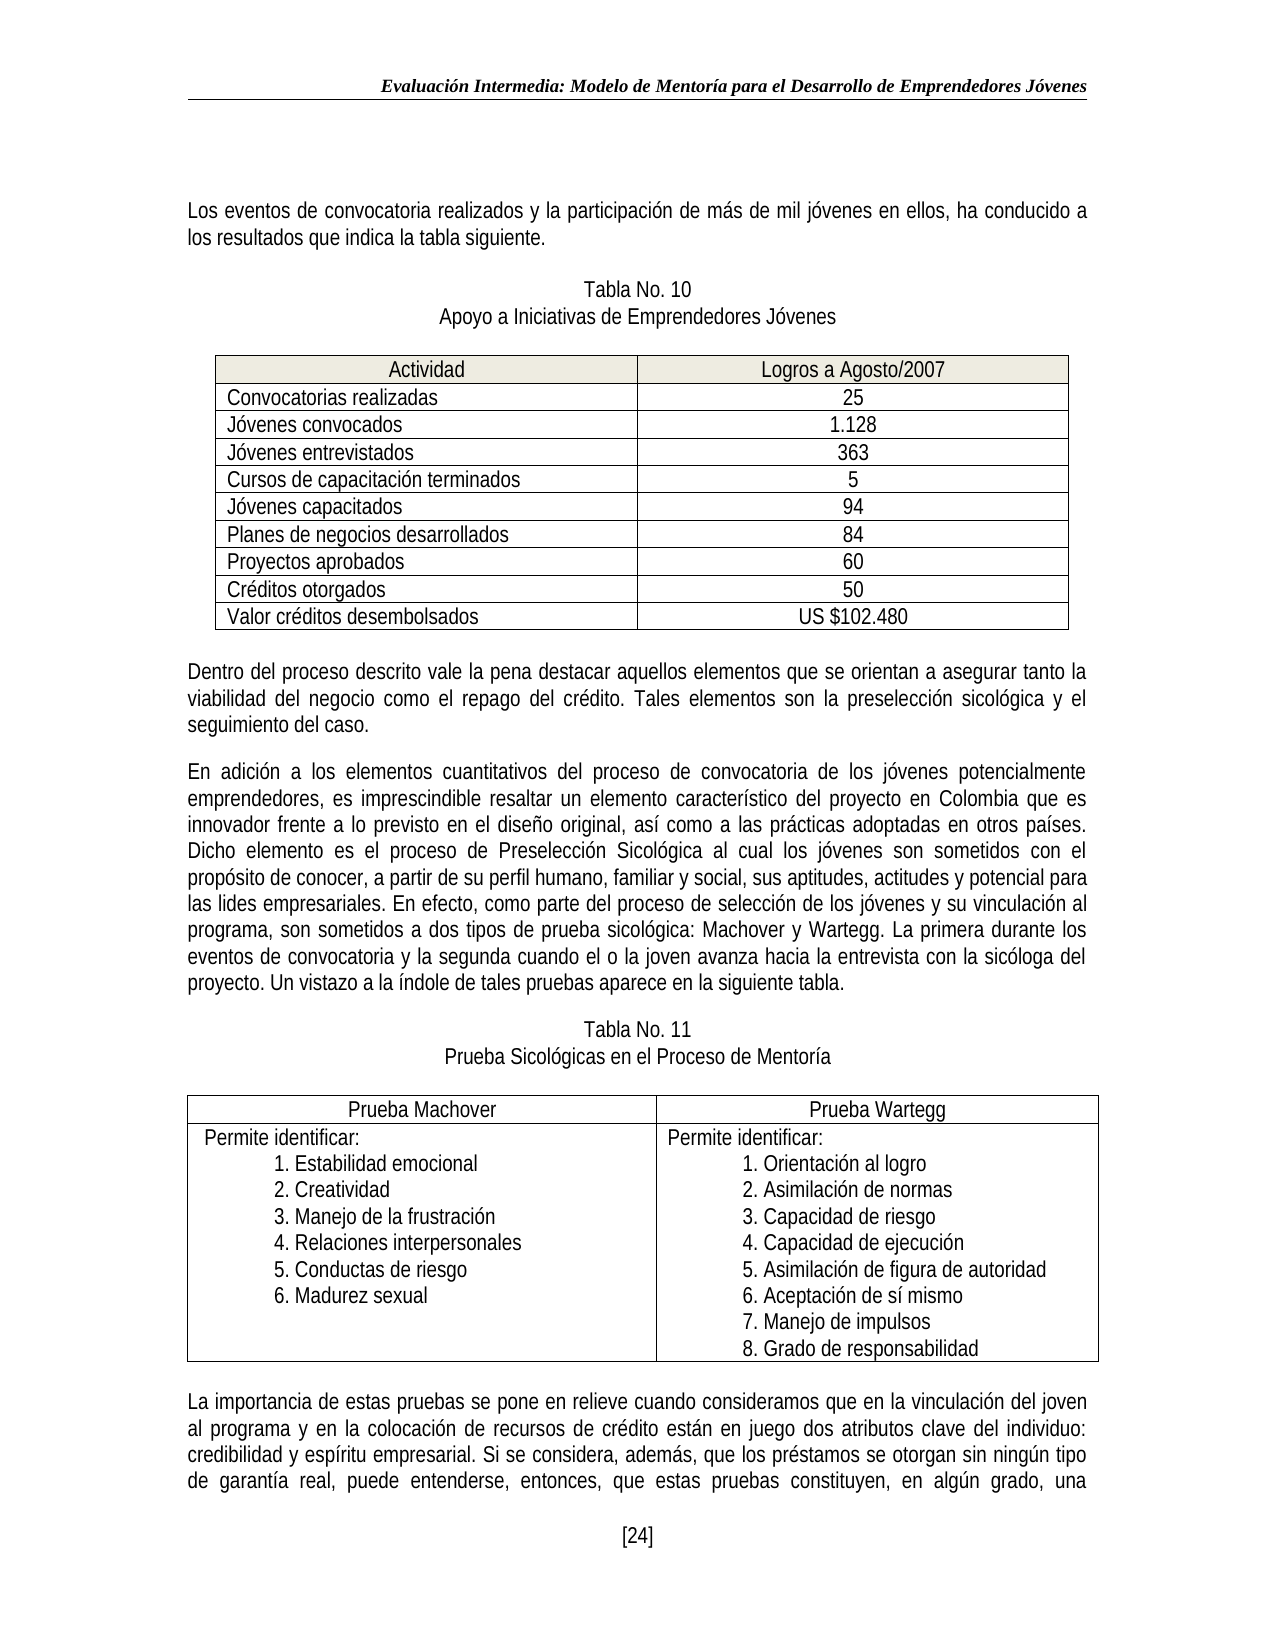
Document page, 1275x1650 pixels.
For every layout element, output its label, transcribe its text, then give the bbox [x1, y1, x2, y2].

table_cell Convocatorias realizadas [216, 384, 637, 410]
table_cell 60 [638, 548, 1068, 574]
table_cell Cursos de capacitación terminados [216, 466, 637, 492]
text Dentro del proceso descrito vale la pena destacar aquellos elementos que se orientan a asegurar tanto la viabilidad del negocio como el repago del crédito. Tales elementos son la preselección sicológica y el seguimiento del caso. [187, 658, 1087, 737]
table_cell 363 [638, 439, 1068, 465]
text Los eventos de convocatoria realizados y la participación de más de mil jóvenes en ellos, ha conducido a los resultados que indica la tabla siguiente. [187, 197, 1087, 250]
table_header Prueba Machover [188, 1096, 656, 1123]
table_cell 94 [638, 493, 1068, 520]
table_cell Valor créditos desembolsados [216, 603, 637, 629]
text Tabla No. 11 [187, 1016, 1087, 1043]
text Prueba Sicológicas en el Proceso de Mentoría [187, 1043, 1087, 1069]
table_cell 84 [638, 521, 1068, 547]
table_cell Jóvenes capacitados [216, 493, 637, 520]
text Apoyo a Iniciativas de Emprendedores Jóvenes [187, 303, 1087, 329]
table_cell Planes de negocios desarrollados [216, 521, 637, 547]
text En adición a los elementos cuantitativos del proceso de convocatoria de los jóvenes potencialmente emprendedores, es imprescindible resaltar un elemento característico del proyecto en Colombia que es innovador frente a lo previsto en el diseño original, así como a las prácticas adoptadas en otros países. Dicho elemento es el proceso de Preselección Sicológica al cual los jóvenes son sometidos con el propósito de conocer, a partir de su perfil humano, familiar y social, sus aptitudes, actitudes y potencial para las lides empresariales. En efecto, como parte del proceso de selección de los jóvenes y su vinculación al programa, son sometidos a dos tipos de prueba sicológica: Machover y Wartegg. La primera durante los eventos de convocatoria y la segunda cuando el o la joven avanza hacia la entrevista con la sicóloga del proyecto. Un vistazo a la índole de tales pruebas aparece en la siguiente tabla. [187, 758, 1087, 995]
table_cell 25 [638, 384, 1068, 410]
table_cell Jóvenes convocados [216, 411, 637, 437]
table_cell 50 [638, 576, 1068, 602]
table_cell Jóvenes entrevistados [216, 439, 637, 465]
table_cell Permite identificar: 1. Orientación al logro 2. Asimilación de normas 3. Capacidad de riesgo 4. Capacidad de ejecución 5. Asimilación de figura de autoridad 6. Aceptación de sí mismo 7. Manejo de impulsos 8. Grado de responsabilidad [657, 1124, 1098, 1361]
text Tabla No. 10 [187, 276, 1087, 303]
table_cell Créditos otorgados [216, 576, 637, 602]
table_header Prueba Wartegg [657, 1096, 1098, 1123]
table_header Actividad [216, 356, 637, 383]
table_cell US $102.480 [638, 603, 1068, 629]
table_cell 1.128 [638, 411, 1068, 437]
table_header Logros a Agosto/2007 [638, 356, 1068, 383]
table_cell Permite identificar: 1. Estabilidad emocional 2. Creatividad 3. Manejo de la frustración 4. Relaciones interpersonales 5. Conductas de riesgo 6. Madurez sexual [188, 1124, 656, 1361]
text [187, 1388, 1087, 1494]
table_cell Proyectos aprobados [216, 548, 637, 574]
table_cell 5 [638, 466, 1068, 492]
